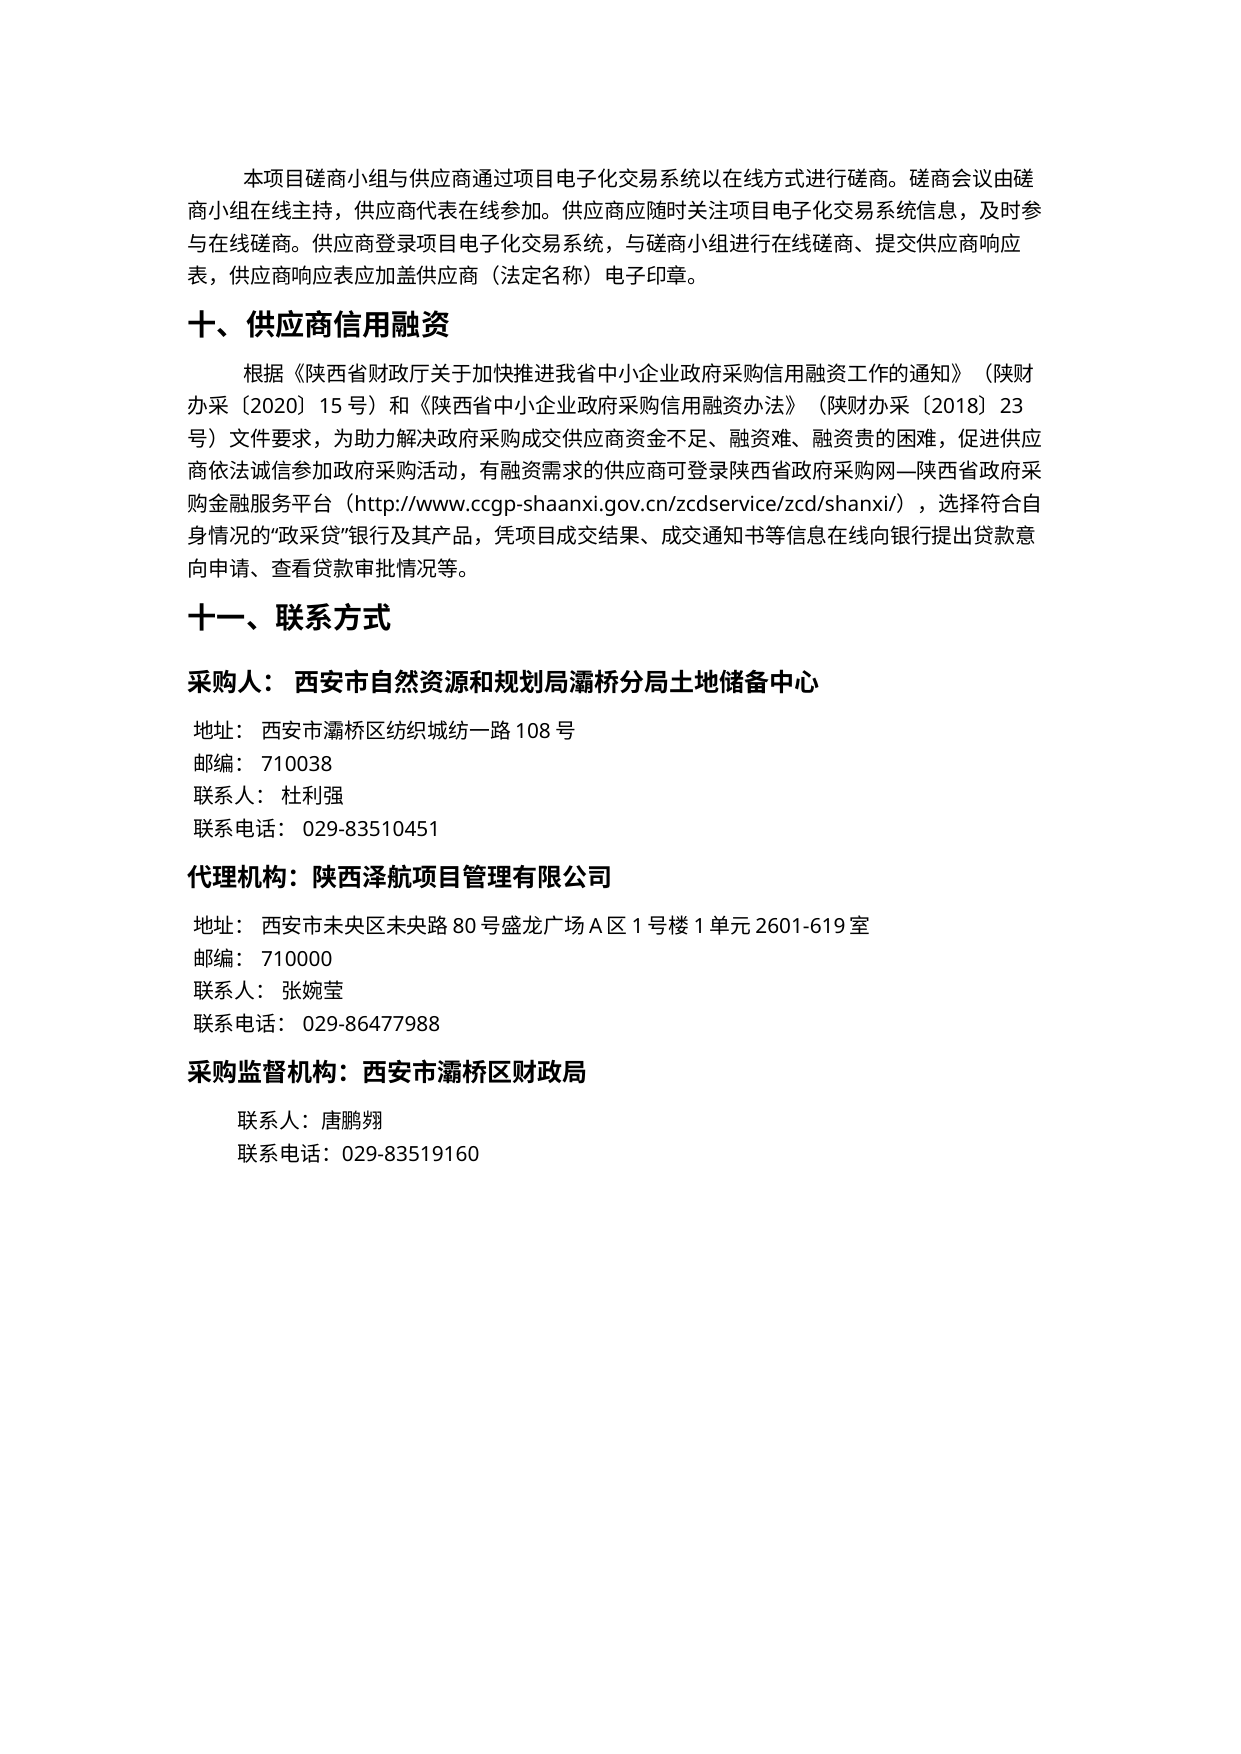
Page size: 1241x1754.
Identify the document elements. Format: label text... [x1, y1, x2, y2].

text 邮编： 710000 [187, 942, 1053, 974]
text 采购监督机构：西安市灞桥区财政局 [187, 1039, 1053, 1104]
text 联系电话： 029-83510451 [187, 812, 1053, 844]
text 联系人： 杜利强 [187, 779, 1053, 812]
text 联系人： 张婉莹 [187, 974, 1053, 1007]
text 地址： 西安市灞桥区纺织城纺一路108号 [187, 714, 1053, 747]
text 十、供应商信用融资 [187, 292, 1053, 357]
text 本项目磋商小组与供应商通过项目电子化交易系统以在线方式进行磋商。磋商会议由磋商小组在线主持，供应商代表在线参加。供应商应随时关注项目电子化交易系统信息，及时参与在线磋商。供应商登录项目电子化交易系统，与磋商小组进行在线磋商、提交供应商响应表，供应商响应表应加盖供应商（法定名称）电子印章。 [187, 162, 1053, 292]
text 联系电话： 029-86477988 [187, 1007, 1053, 1039]
text 联系电话：029-83519160 [187, 1137, 1053, 1169]
text 根据《陕西省财政厅关于加快推进我省中小企业政府采购信用融资工作的通知》（陕财办采〔2020〕15 号）和《陕西省中小企业政府采购信用融资办法》（陕财办采〔2018〕23 号）文件要求，为助力解决政府采购成交供应商资金不足、融资难、融资贵的困难，促进供应商依法诚信参加政府采购活动，有融资需求的供应商可登录陕西省政府采购网—陕西省政府采购金融服务平台（http://www.ccgp-shaanxi.gov.cn/zcdservice/zcd/shanxi/），选择符合自身情况的“政采贷”银行及其产品，凭项目成交结果、成交通知书等信息在线向银行提出贷款意向申请、查看贷款审批情况等。 [187, 357, 1053, 584]
text 邮编： 710038 [187, 747, 1053, 779]
text 采购人： 西安市自然资源和规划局灞桥分局土地储备中心 [187, 649, 1053, 714]
text 十一、联系方式 [187, 584, 1053, 649]
text 代理机构：陕西泽航项目管理有限公司 [187, 844, 1053, 909]
text 地址： 西安市未央区未央路80号盛龙广场A区1号楼1单元2601-619室 [187, 909, 1053, 942]
text 联系人：唐鹏翙 [187, 1104, 1053, 1137]
